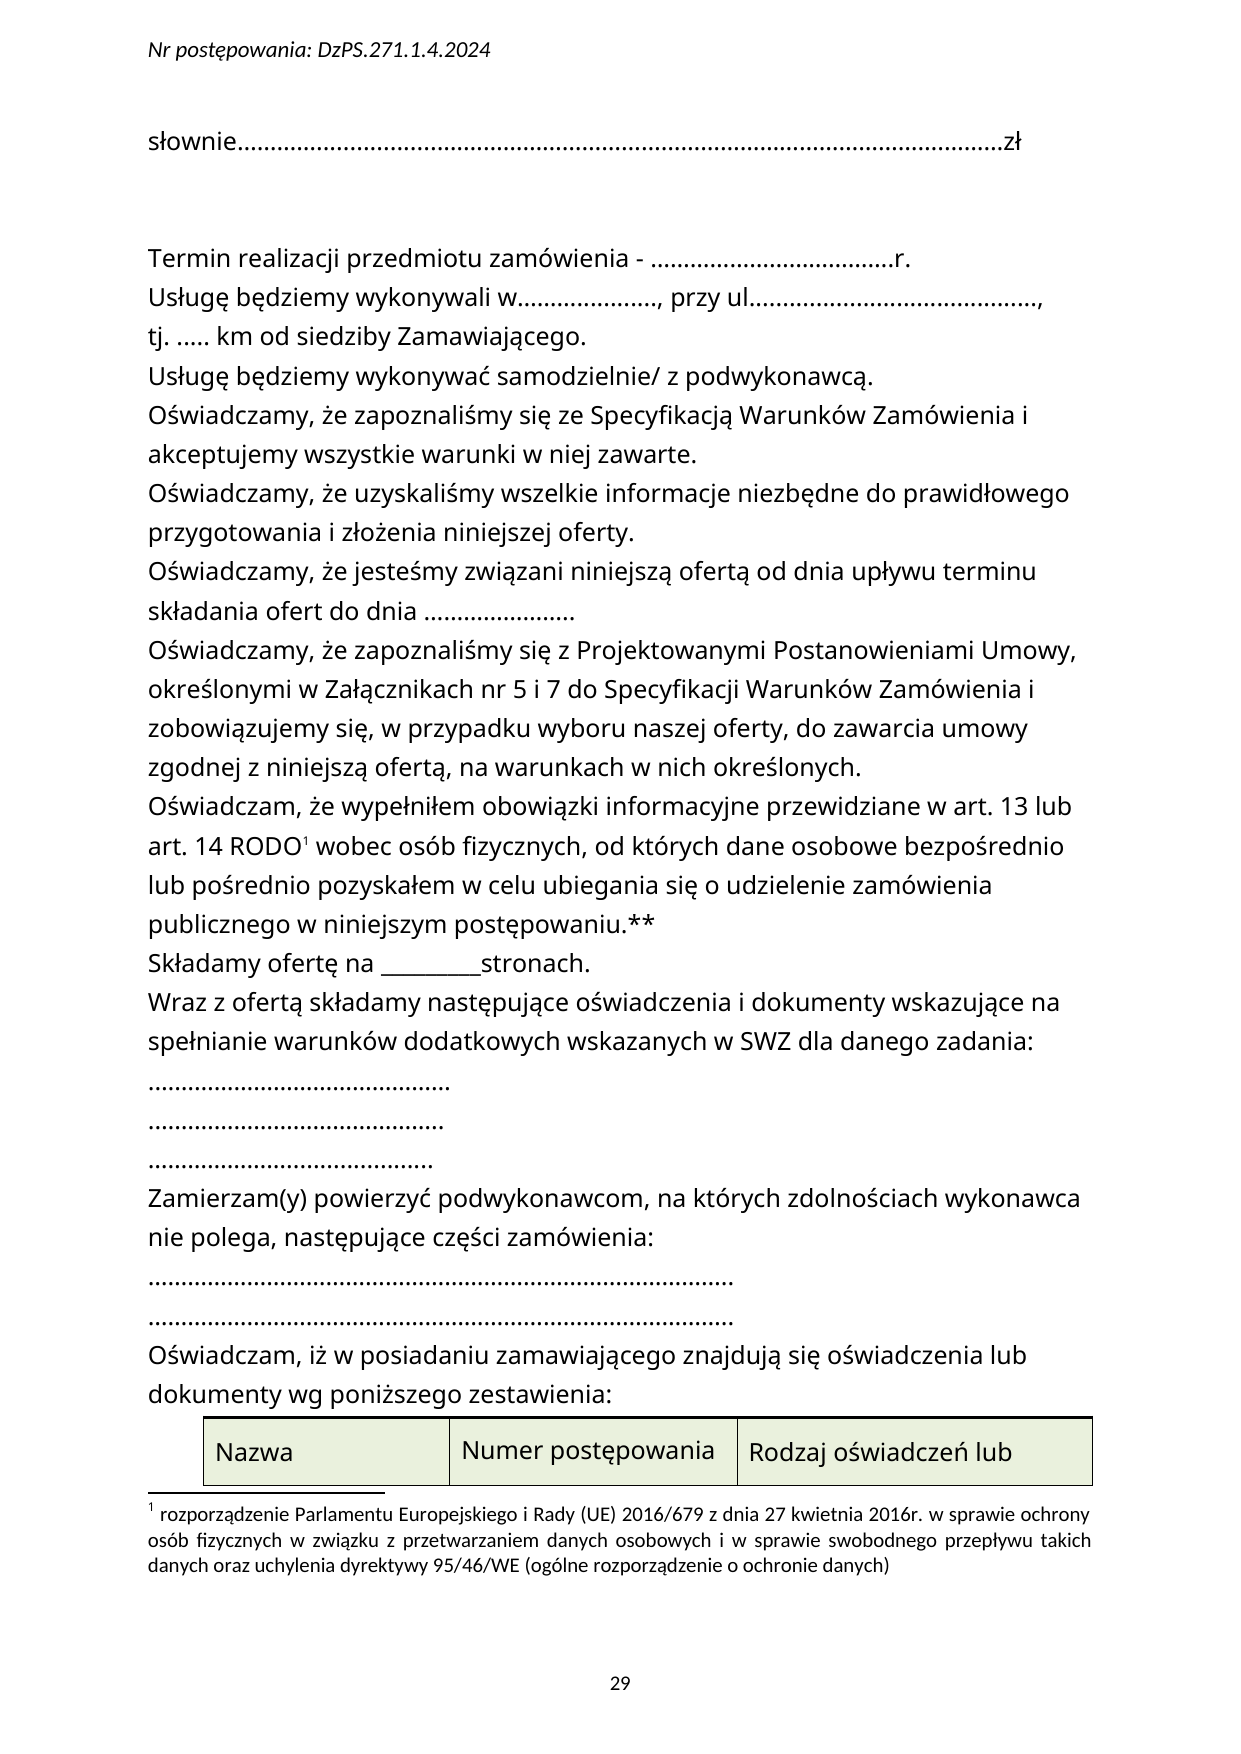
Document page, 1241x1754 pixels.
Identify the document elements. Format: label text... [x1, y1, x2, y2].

text Usługę będziemy wykonywali w………............, przy ul..........................................., tj. ..... km od siedziby Zamawiającego. [148, 280, 1093, 353]
table_header Nazwa postępowania [204, 1419, 449, 1485]
text Oświadczamy, że jesteśmy związani niniejszą ofertą od dnia upływu terminu składania ofert do dnia ………………….. [148, 554, 1093, 627]
text Składamy ofertę na _________stronach. [148, 946, 1093, 980]
text Oświadczam, że wypełniłem obowiązki informacyjne przewidziane w art. 13 lub art. 14 RODO wobec osób fizycznych, od których dane osobowe bezpośrednio lub pośrednio pozyskałem w celu ubiegania się o udzielenie zamówienia publicznego w niniejszym postępowaniu.** [148, 789, 1093, 941]
text …………………………………………………………………………….. [148, 1259, 1093, 1293]
text Oświadczam, iż w posiadaniu zamawiającego znajdują się oświadczenia lub dokumenty wg poniższego zestawienia: [148, 1337, 1093, 1411]
text …………………...................... [148, 1141, 1093, 1176]
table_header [450, 1419, 737, 1485]
text słownie…………...................………………………………………………………………….………zł [148, 123, 1093, 157]
text .…………………………………….. [148, 1102, 1093, 1136]
text Usługę będziemy wykonywać samodzielnie/ z podwykonawcą. [148, 358, 1093, 392]
text Zamierzam(y) powierzyć podwykonawcom, na których zdolnościach wykonawca nie polega, następujące części zamówienia: [148, 1181, 1093, 1254]
text Oświadczamy, że uzyskaliśmy wszelkie informacje niezbędne do prawidłowego przygotowania i złożenia niniejszej oferty. [148, 476, 1093, 549]
text Oświadczamy, że zapoznaliśmy się ze Specyfikacją Warunków Zamówienia i akceptujemy wszystkie warunki w niej zawarte. [148, 397, 1093, 471]
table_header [738, 1419, 1092, 1485]
text Wraz z ofertą składamy następujące oświadczenia i dokumenty wskazujące na spełnianie warunków dodatkowych wskazanych w SWZ dla danego zadania: [148, 985, 1093, 1058]
text Termin realizacji przedmiotu zamówienia - ……………………………….r. [148, 241, 1093, 275]
text …………………………………………………………………………….. [148, 1298, 1093, 1332]
text .……………………………………… [148, 1063, 1093, 1097]
text Oświadczamy, że zapoznaliśmy się z Projektowanymi Postanowieniami Umowy, określonymi w Załącznikach nr 5 i 7 do Specyfikacji Warunków Zamówienia i zobowiązujemy się, w przypadku wyboru naszej oferty, do zawarcia umowy zgodnej z niniejszą ofertą, na warunkach w nich określonych. [148, 632, 1093, 784]
